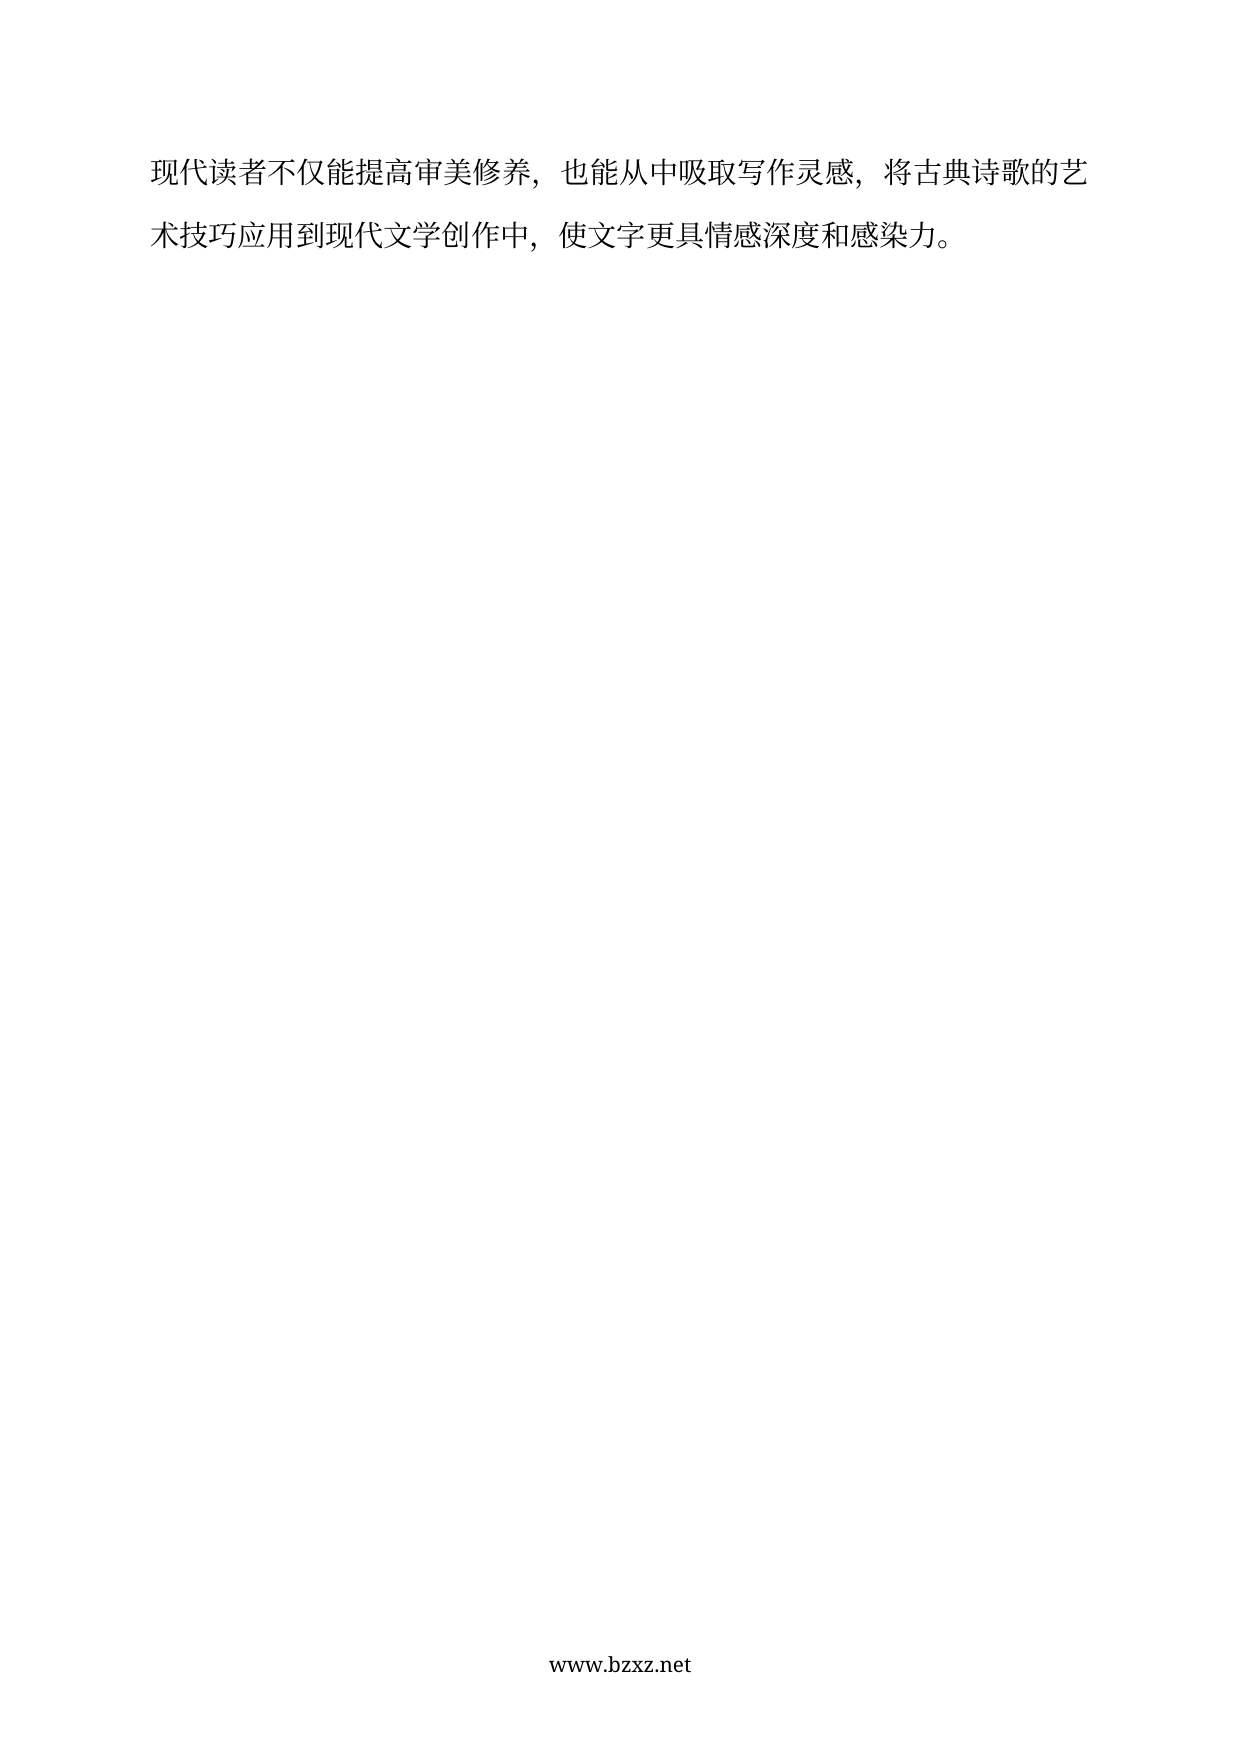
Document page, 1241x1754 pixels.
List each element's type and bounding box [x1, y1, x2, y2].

text [150, 150, 1090, 255]
